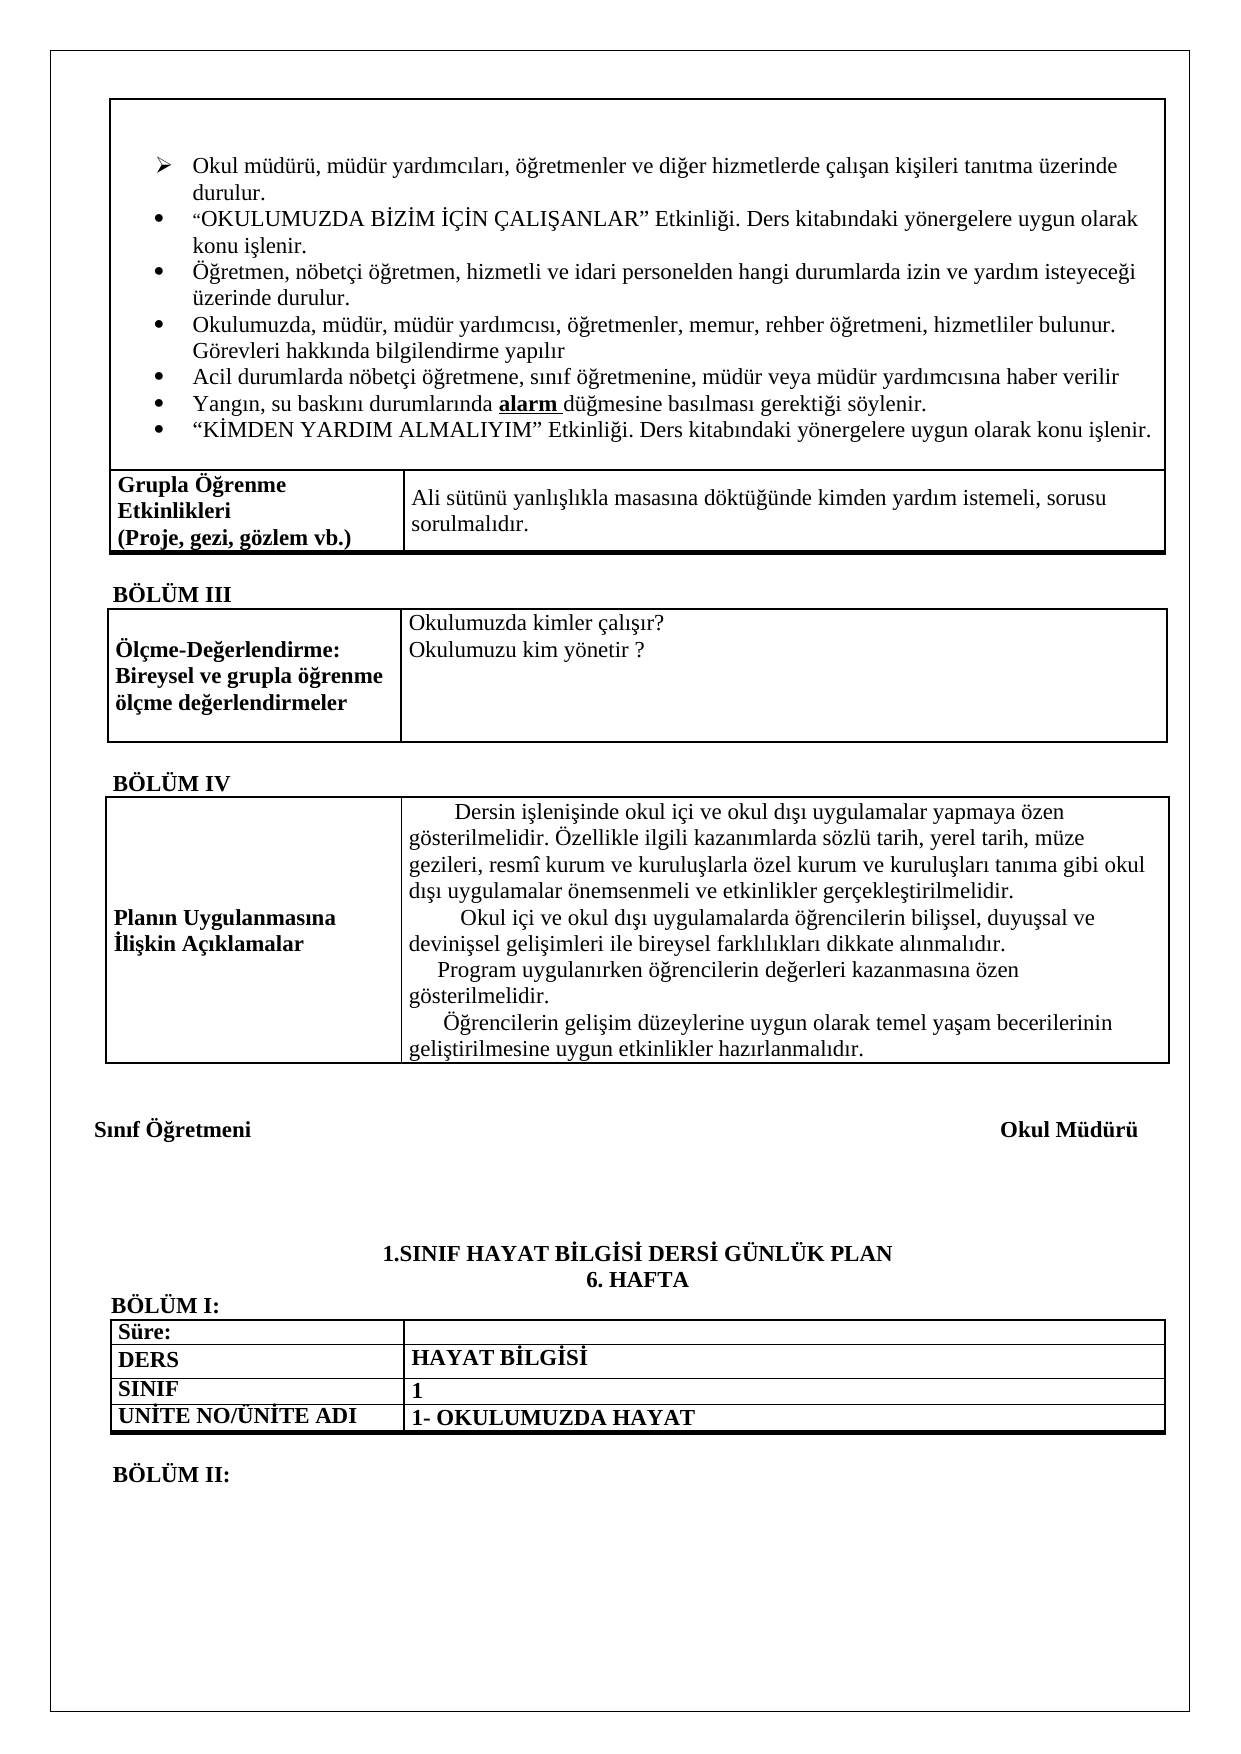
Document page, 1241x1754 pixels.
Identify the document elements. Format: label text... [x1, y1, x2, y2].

table_header Ölçme-Değerlendirme: Bireysel ve grupla öğrenme ölçme değerlendirmeler [109, 610, 400, 741]
table_cell Ali sütünü yanlışlıkla masasına döktüğünde kimden yardım istemeli, sorusu sorulmalıdır. [405, 471, 1164, 550]
table_header [405, 1321, 1164, 1344]
table_header Süre: [112, 1321, 403, 1344]
table_header Dersin işlenişinde okul içi ve okul dışı uygulamalar yapmaya özen gösterilmelidir. Özellikle ilgili kazanımlarda sözlü tarih, yerel tarih, müze gezileri, resmî kurum ve kuruluşlarla özel kurum ve kuruluşları tanıma gibi okul dışı uygulamalar önemsenmeli ve etkinlikler gerçekleştirilmelidir. Okul içi ve okul dışı uygulamalarda öğrencilerin bilişsel, duyuşsal ve devinişsel gelişimleri ile bireysel farklılıkları dikkate alınmalıdır. Program uygulanırken öğrencilerin değerleri kazanmasına özen gösterilmelidir. Öğrencilerin gelişim düzeylerine uygun olarak temel yaşam becerilerinin geliştirilmesine uygun etkinlikler hazırlanmalıdır. [402, 798, 1168, 1062]
text Sınıf Öğretmeni Okul Müdürü [94, 1116, 1181, 1143]
table_header Okulumuzda kimler çalışır? Okulumuzu kim yönetir ? [402, 610, 1166, 741]
subtitle BÖLÜM IV [94, 770, 1181, 796]
text BÖLÜM II: [94, 1461, 1181, 1488]
text 6. HAFTA [94, 1266, 1181, 1292]
table_cell DERS [112, 1345, 403, 1378]
text BÖLÜM I: [94, 1292, 1181, 1319]
table_cell UNİTE NO/ÜNİTE ADI [112, 1405, 403, 1430]
table_cell 1- OKULUMUZDA HAYAT [405, 1405, 1164, 1430]
table_cell Okul müdürü, müdür yardımcıları, öğretmenler ve diğer hizmetlerde çalışan kişileri tanıtma üzerinde durulur. “OKULUMUZDA BİZİM İÇİN ÇALIŞANLAR” Etkinliği. Ders kitabındaki yönergelere uygun olarak konu işlenir. Öğretmen, nöbetçi öğretmen, hizmetli ve idari personelden hangi durumlarda izin ve yardım isteyeceği üzerinde durulur. Okulumuzda, müdür, müdür yardımcısı, öğretmenler, memur, rehber öğretmeni, hizmetliler bulunur. Görevleri hakkında bilgilendirme yapılır Acil durumlarda nöbetçi öğretmene, sınıf öğretmenine, müdür veya müdür yardımcısına haber verilir Yangın, su baskını durumlarında alarm düğmesine basılması gerektiği söylenir. “KİMDEN YARDIM ALMALIYIM” Etkinliği. Ders kitabındaki yönergelere uygun olarak konu işlenir. [111, 100, 1164, 469]
table_cell HAYAT BİLGİSİ [405, 1345, 1164, 1378]
table_cell Grupla Öğrenme Etkinlikleri (Proje, gezi, gözlem vb.) [111, 471, 403, 550]
subtitle BÖLÜM III [94, 581, 1181, 607]
table_cell 1 [405, 1379, 1164, 1404]
table_header Planın Uygulanmasına İlişkin Açıklamalar [107, 798, 401, 1062]
text 1.SINIF HAYAT BİLGİSİ DERSİ GÜNLÜK PLAN [94, 1240, 1181, 1266]
table_cell SINIF [112, 1379, 403, 1404]
